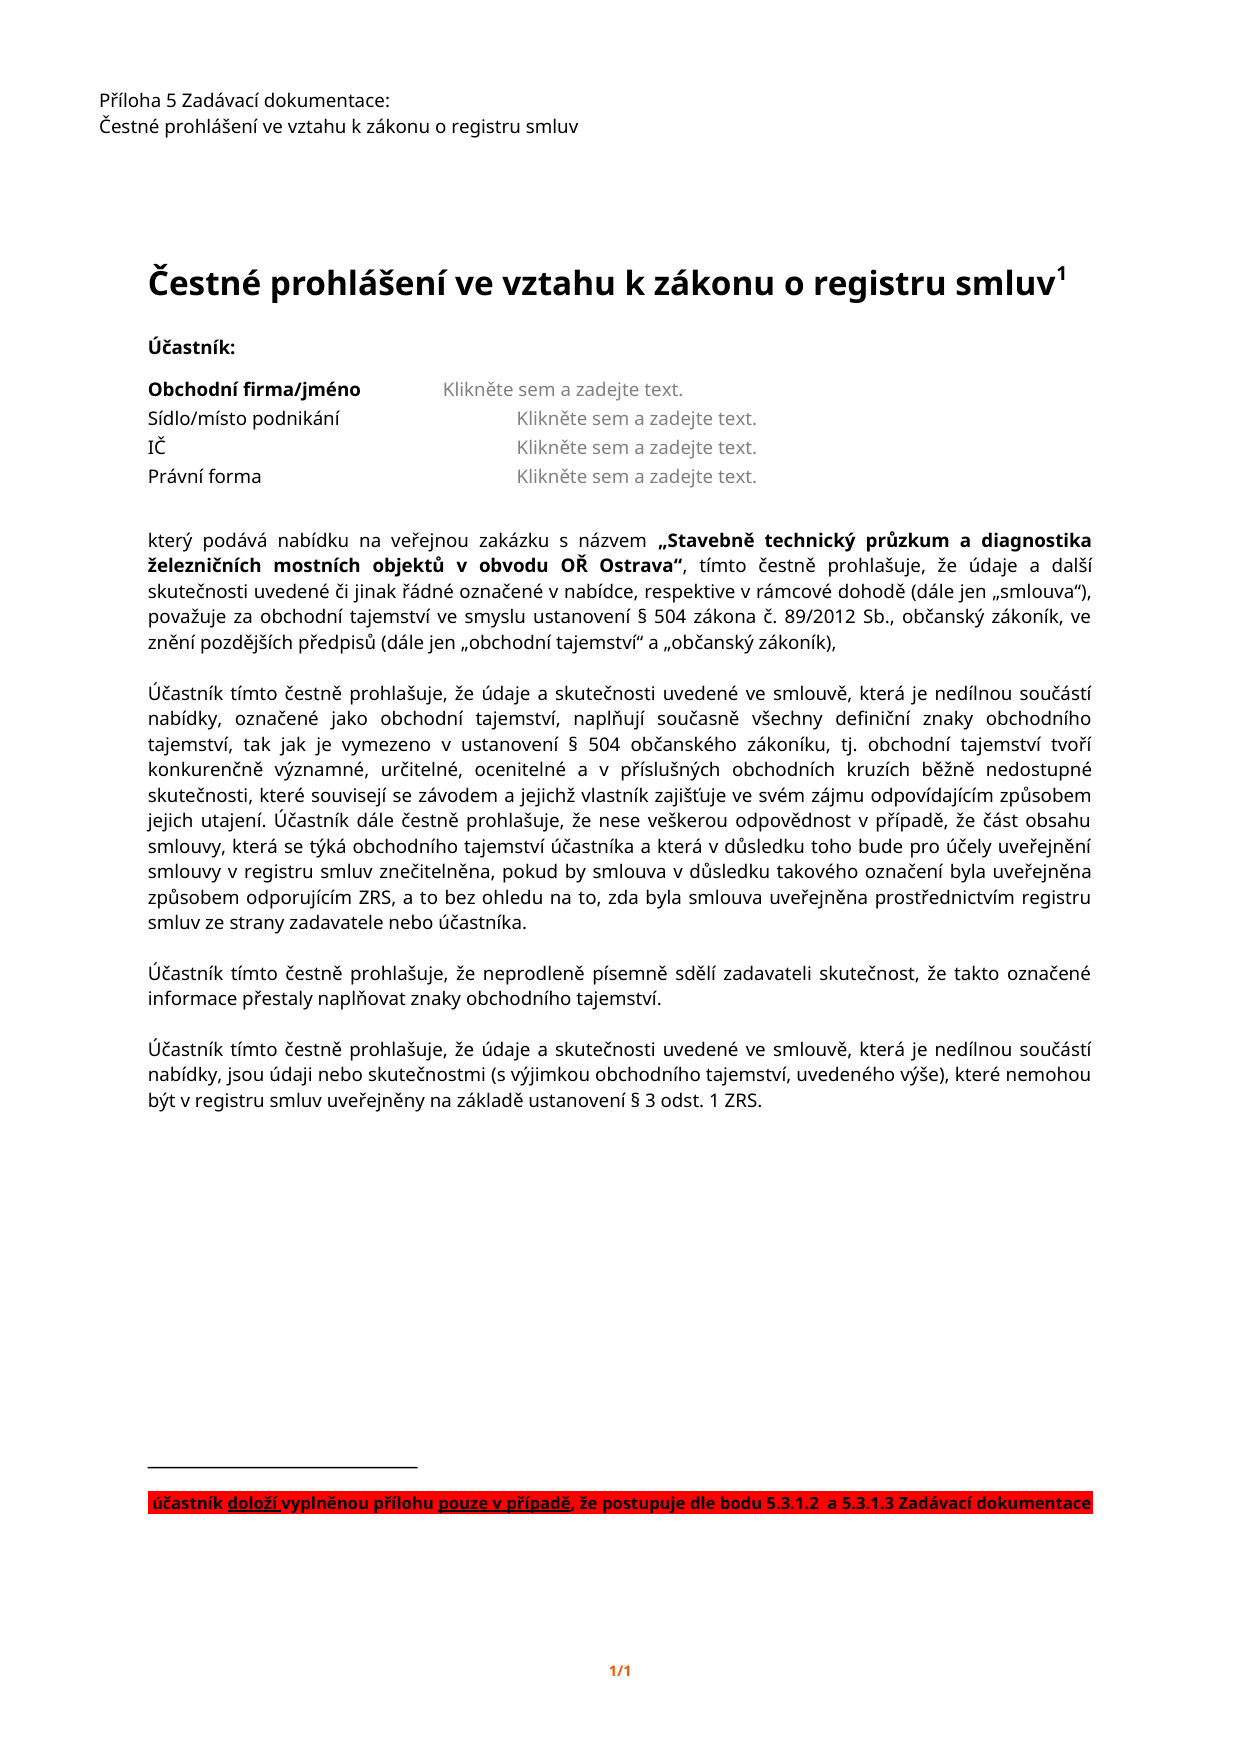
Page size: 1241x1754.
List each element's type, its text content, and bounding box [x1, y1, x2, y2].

title Čestné prohlášení ve vztahu k zákonu o registru smluv1 [148, 259, 1093, 305]
text Účastník tímto čestně prohlašuje, že údaje a skutečnosti uvedené ve smlouvě, která je nedílnou součástí nabídky, jsou údaji nebo skutečnostmi (s výjimkou obchodního tajemství, uvedeného výše), které nemohou být v registru smluv uveřejněny na základě ustanovení § 3 odst. 1 ZRS. [148, 1036, 1093, 1113]
text IČ [148, 431, 1093, 460]
text Sídlo/místo podnikání [148, 402, 1093, 431]
text Účastník tímto čestně prohlašuje, že údaje a skutečnosti uvedené ve smlouvě, která je nedílnou součástí nabídky, označené jako obchodní tajemství, naplňují současně všechny definiční znaky obchodního tajemství, tak jak je vymezeno v ustanovení § 504 občanského zákoníku, tj. obchodní tajemství tvoří konkurenčně významné, určitelné, ocenitelné a v příslušných obchodních kruzích běžně nedostupné skutečnosti, které souvisejí se závodem a jejichž vlastník zajišťuje ve svém zájmu odpovídajícím způsobem jejich utajení. Účastník dále čestně prohlašuje, že nese veškerou odpovědnost v případě, že část obsahu smlouvy, která se týká obchodního tajemství účastníka a která v důsledku toho bude pro účely uveřejnění smlouvy v registru smluv znečitelněna, pokud by smlouva v důsledku takového označení byla uveřejněna způsobem odporujícím ZRS, a to bez ohledu na to, zda byla smlouva uveřejněna prostřednictvím registru smluv ze strany zadavatele nebo účastníka. [148, 680, 1093, 935]
text Obchodní firma/jméno [148, 373, 1093, 402]
text účastník doloží vyplněnou přílohu pouze v případě, že postupuje dle bodu 5.3.1.2 a 5.3.1.3 Zadávací dokumentace [148, 1491, 1093, 1514]
text který podává nabídku na veřejnou zakázku s názvem „Stavebně technický průzkum a diagnostika železničních mostních objektů v obvodu OŘ Ostrava“, tímto čestně prohlašuje, že údaje a další skutečnosti uvedené či jinak řádné označené v nabídce, respektive v rámcové dohodě (dále jen „smlouva“), považuje za obchodní tajemství ve smyslu ustanovení § 504 zákona č. 89/2012 Sb., občanský zákoník, ve znění pozdějších předpisů (dále jen „obchodní tajemství“ a „občanský zákoník), [148, 527, 1093, 655]
text Účastník: [148, 330, 1093, 361]
text Účastník tímto čestně prohlašuje, že neprodleně písemně sdělí zadavateli skutečnost, že takto označené informace přestaly naplňovat znaky obchodního tajemství. [148, 960, 1093, 1011]
text Právní forma [148, 460, 1093, 489]
